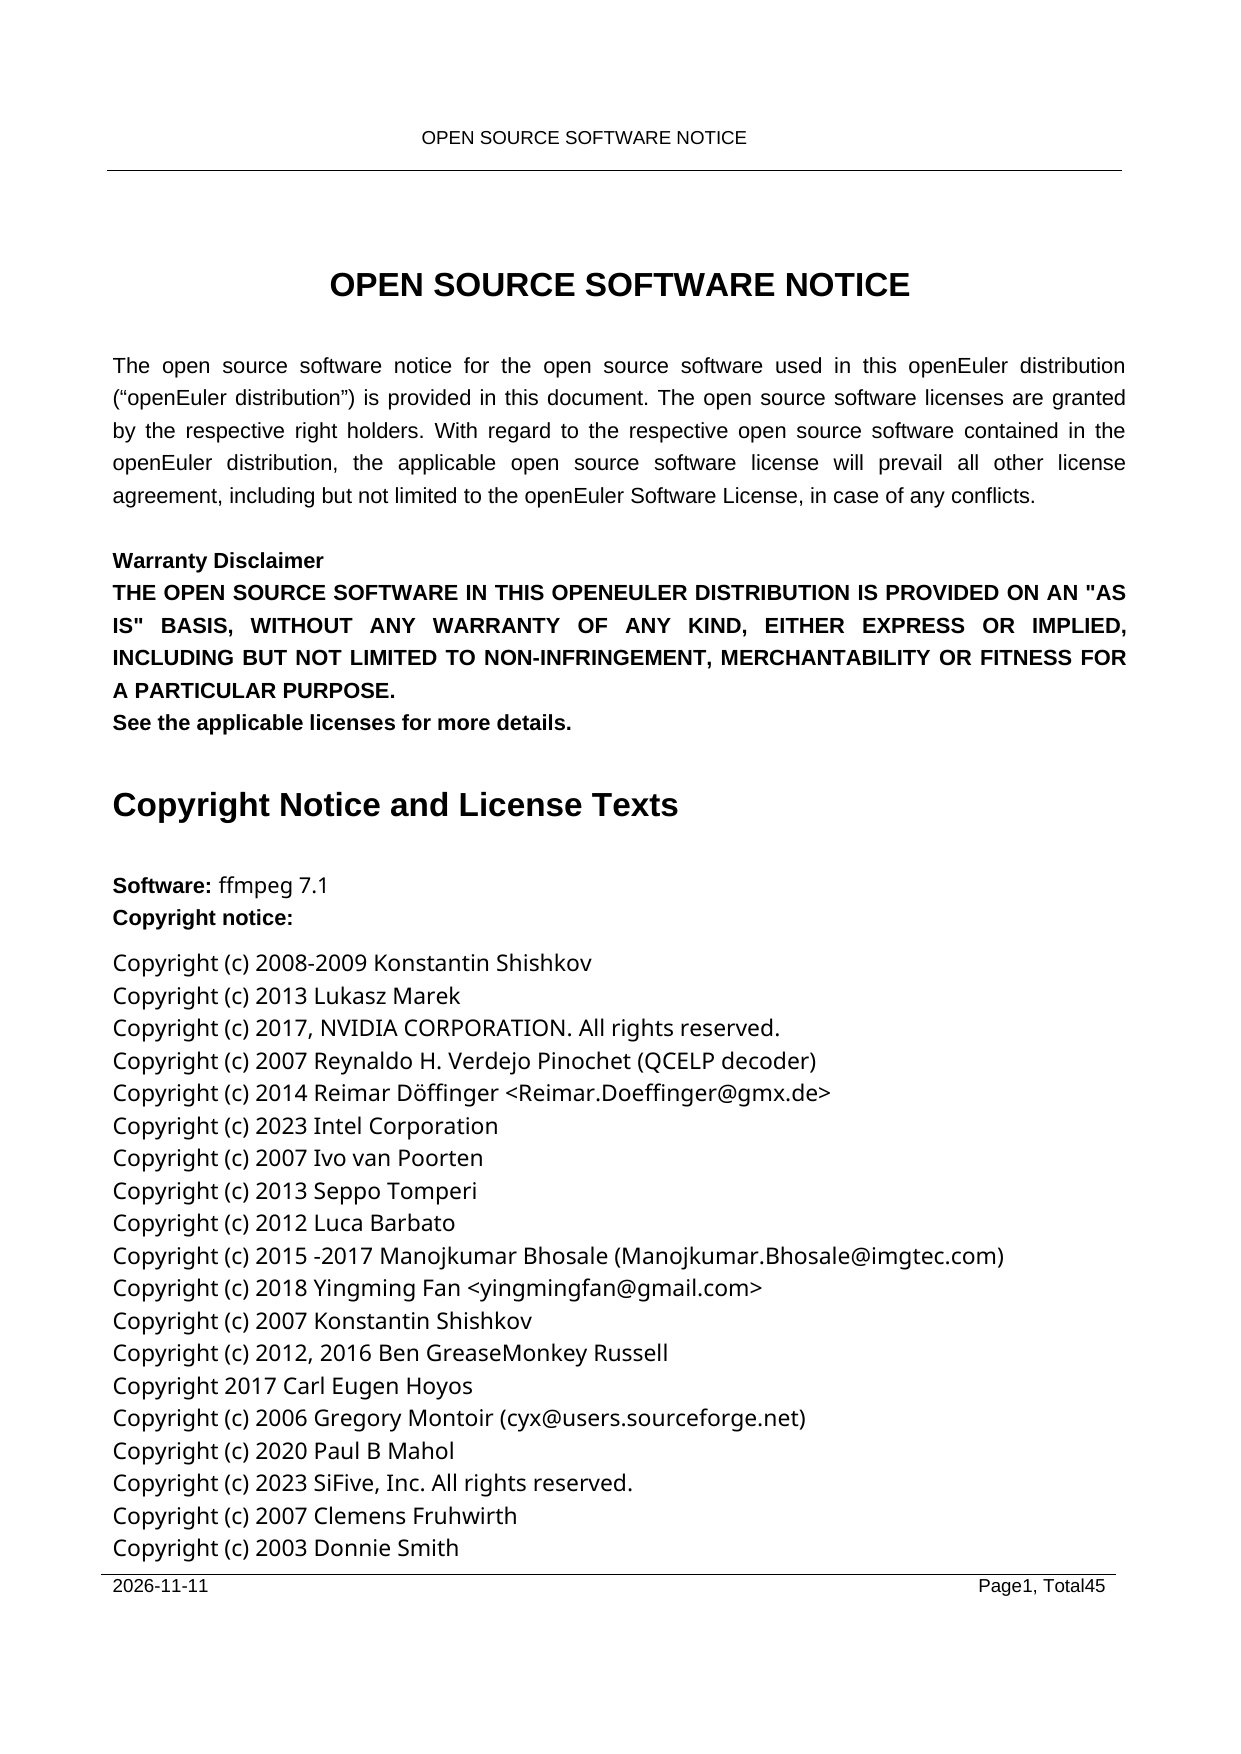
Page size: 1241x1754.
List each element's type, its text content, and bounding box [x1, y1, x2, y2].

text Warranty Disclaimer [112, 544, 1128, 576]
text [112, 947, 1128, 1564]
title Software: ffmpeg 7.1 [112, 869, 1128, 901]
text The open source software notice for the open source software used in this openEuler distribution (“openEuler distribution”) is provided in this document. The open source software licenses are granted by the respective right holders. With regard to the respective open source software contained in the openEuler distribution, the applicable open source software license will prevail all other license agreement, including but not limited to the openEuler Software License, in case of any conflicts. [112, 349, 1128, 511]
text Copyright Notice and License Texts [112, 771, 1128, 836]
text OPEN SOURCE SOFTWARE NOTICE [112, 251, 1128, 316]
text Copyright notice: [112, 901, 1128, 934]
text THE OPEN SOURCE SOFTWARE IN THIS OPENEULER DISTRIBUTION IS PROVIDED ON AN "AS IS" BASIS, WITHOUT ANY WARRANTY OF ANY KIND, EITHER EXPRESS OR IMPLIED, INCLUDING BUT NOT LIMITED TO NON-INFRINGEMENT, MERCHANTABILITY OR FITNESS FOR A PARTICULAR PURPOSE. See the applicable licenses for more details. [112, 576, 1128, 739]
